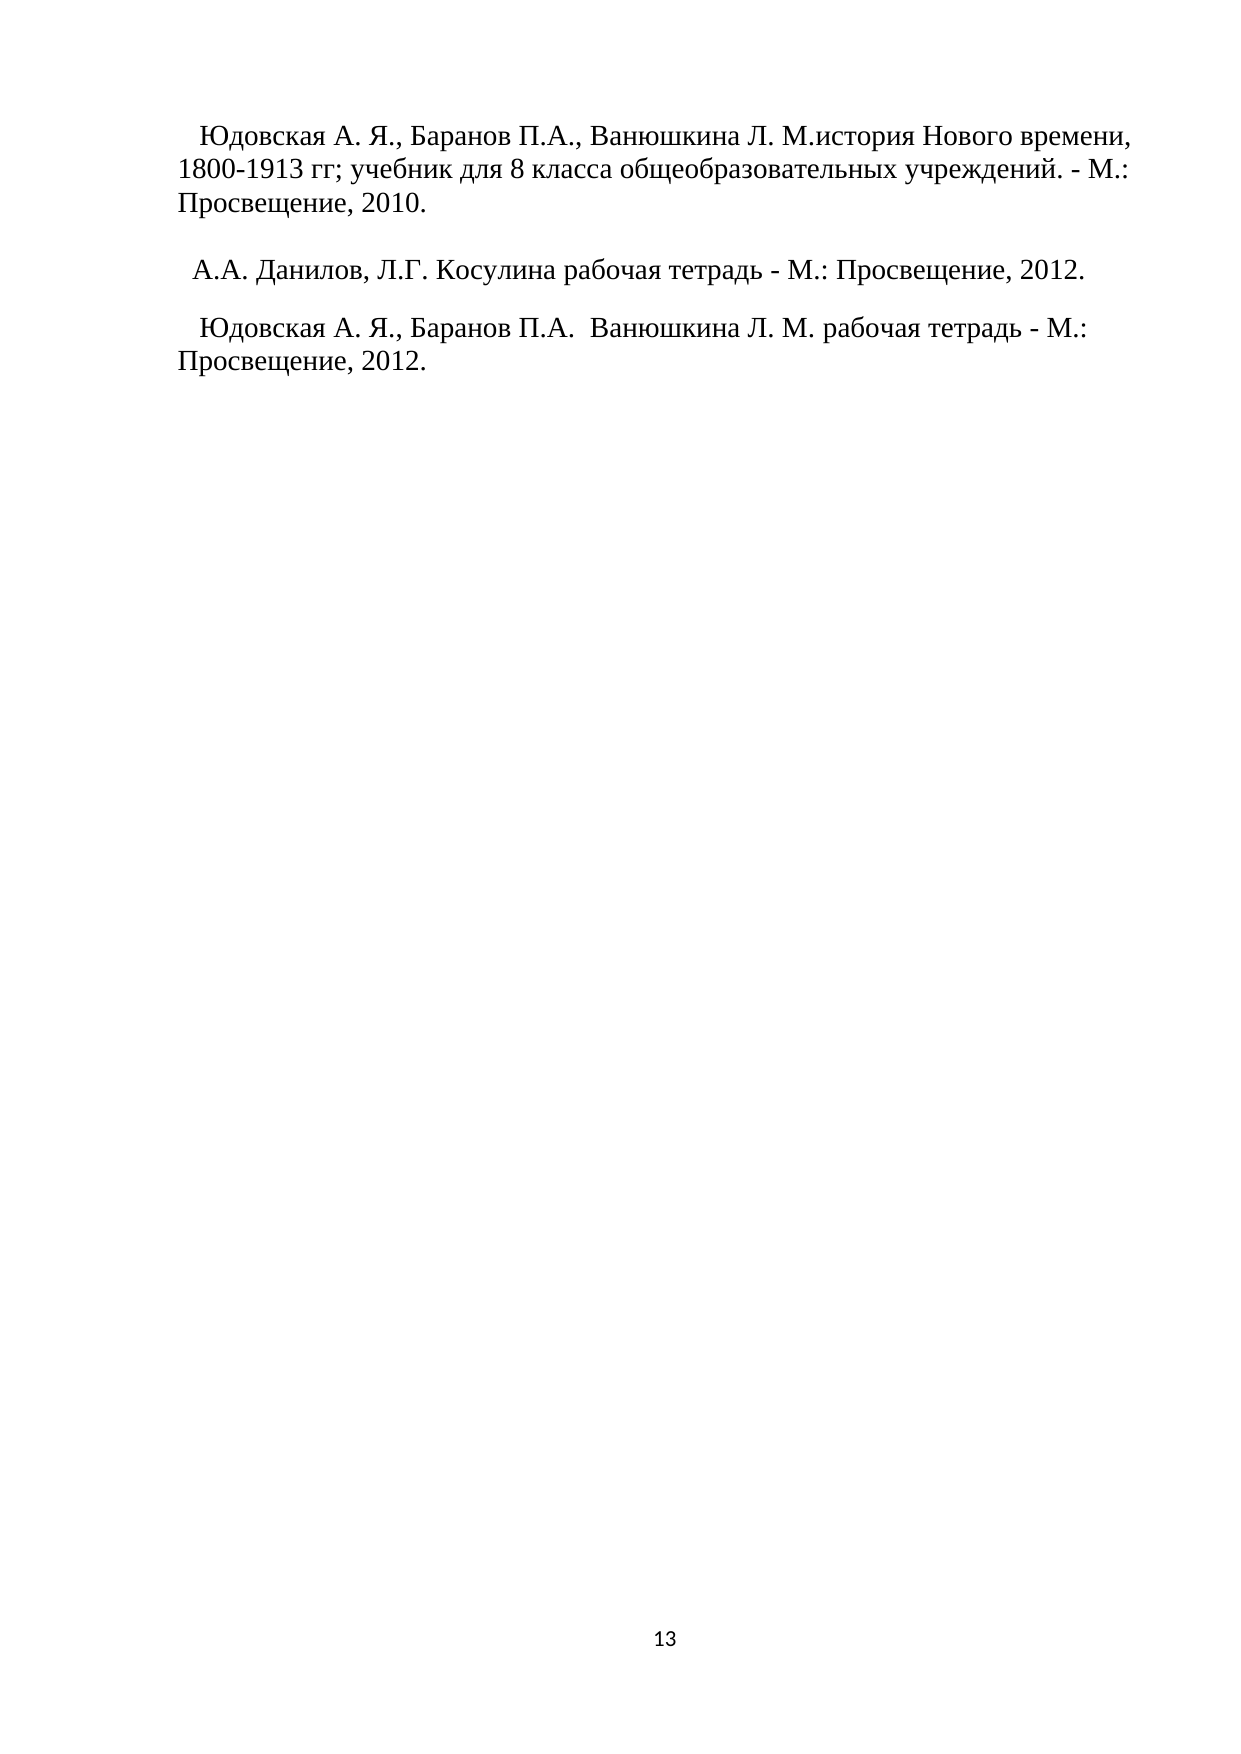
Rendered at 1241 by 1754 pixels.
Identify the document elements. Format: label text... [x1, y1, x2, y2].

text А.А. Данилов, Л.Г. Косулина рабочая тетрадь - М.: Просвещение, 2012. [177, 252, 1152, 286]
text Юдовская А. Я., Баранов П.А., Ванюшкина Л. М.история Нового времени, 1800-1913 гг; учебник для 8 класса общеобразовательных учреждений. - М.: Просвещение, 2010. [177, 118, 1152, 219]
text Юдовская А. Я., Баранов П.А. Ванюшкина Л. М. рабочая тетрадь - М.: Просвещение, 2012. [177, 310, 1152, 377]
